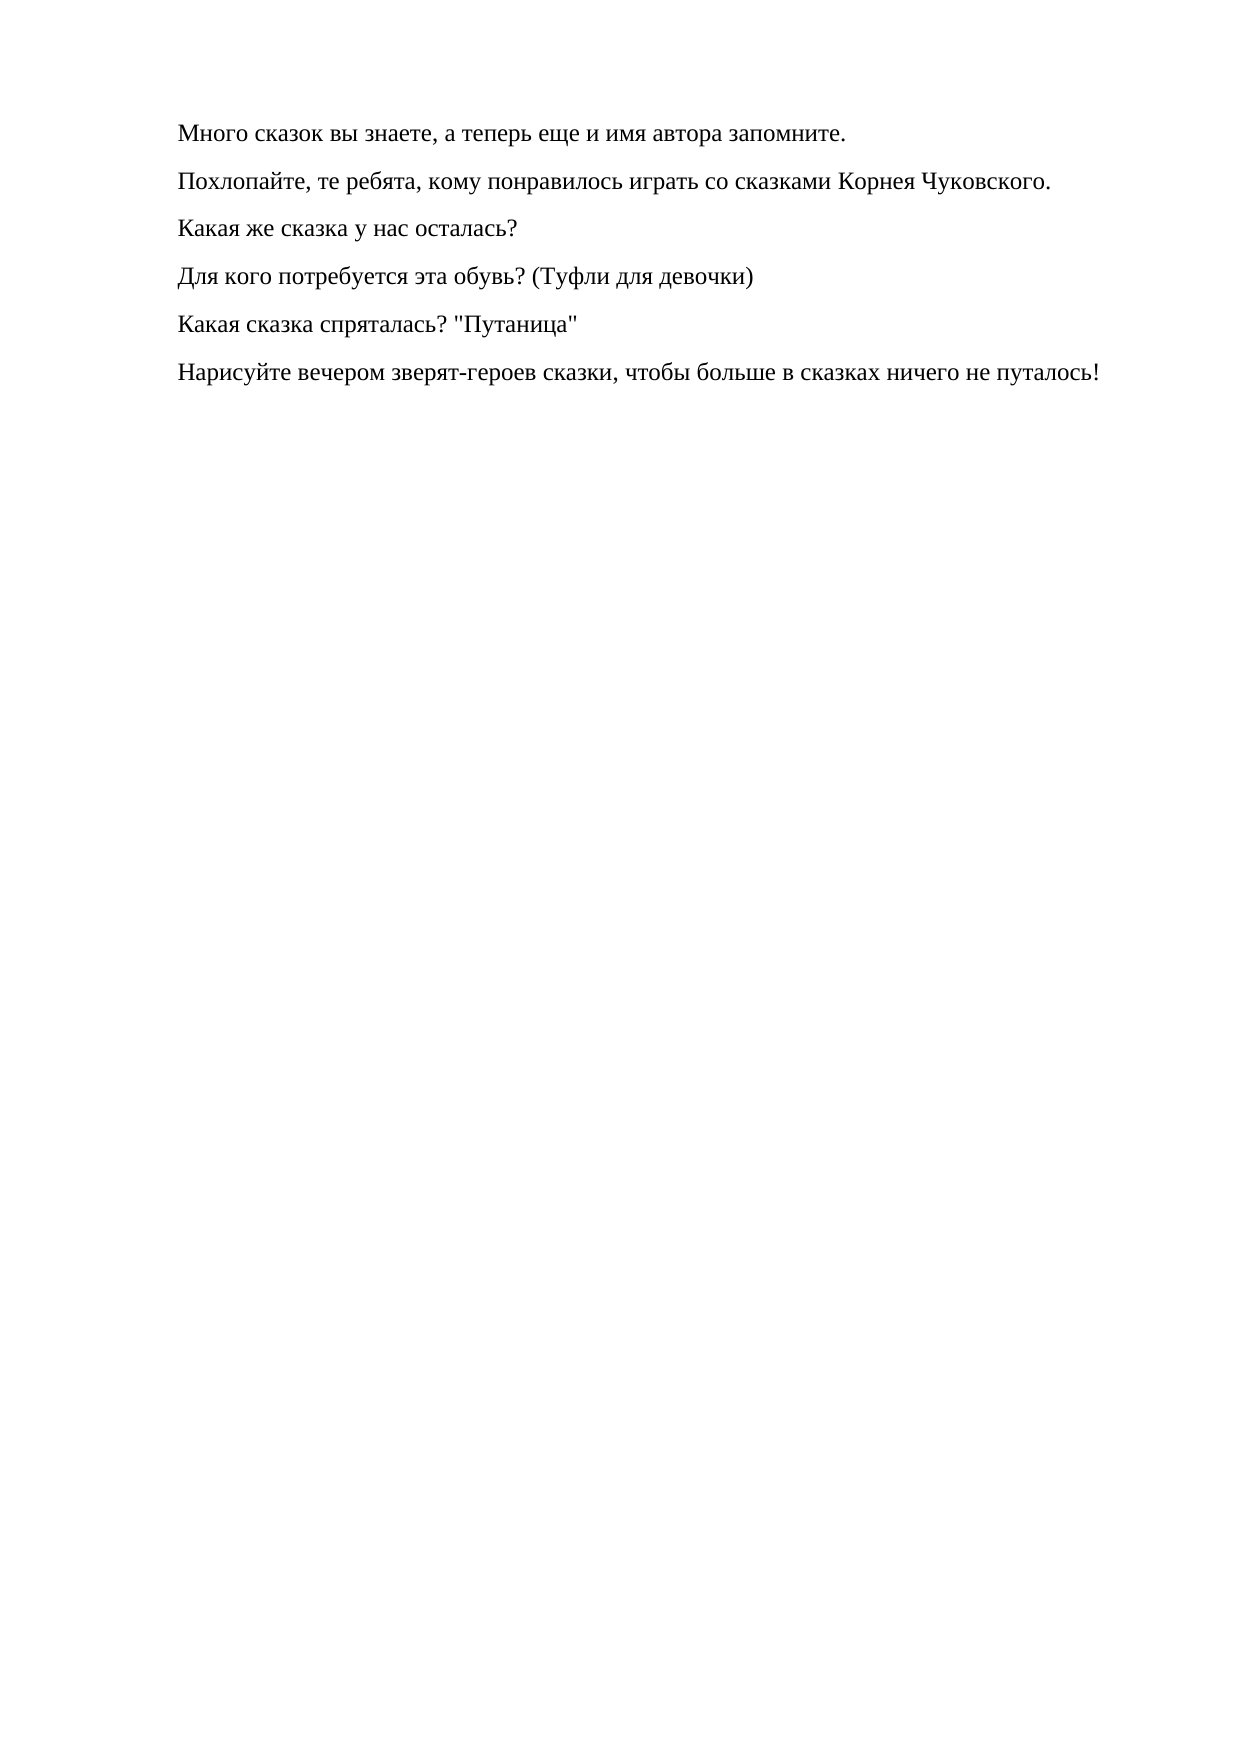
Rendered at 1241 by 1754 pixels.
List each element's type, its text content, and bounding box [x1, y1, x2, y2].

text Похлопайте, те ребята, кому понравилось играть со сказками Корнея Чуковского. [177, 166, 1152, 194]
text Для кого потребуется эта обувь? (Туфли для девочки) [177, 261, 1152, 290]
text Какая же сказка у нас осталась? [177, 213, 1152, 242]
text Много сказок вы знаете, а теперь еще и имя автора запомните. [177, 118, 1152, 147]
text Нарисуйте вечером зверят-героев сказки, чтобы больше в сказках ничего не путалось! [177, 357, 1152, 385]
text Какая сказка спряталась? "Путаница" [177, 309, 1152, 338]
